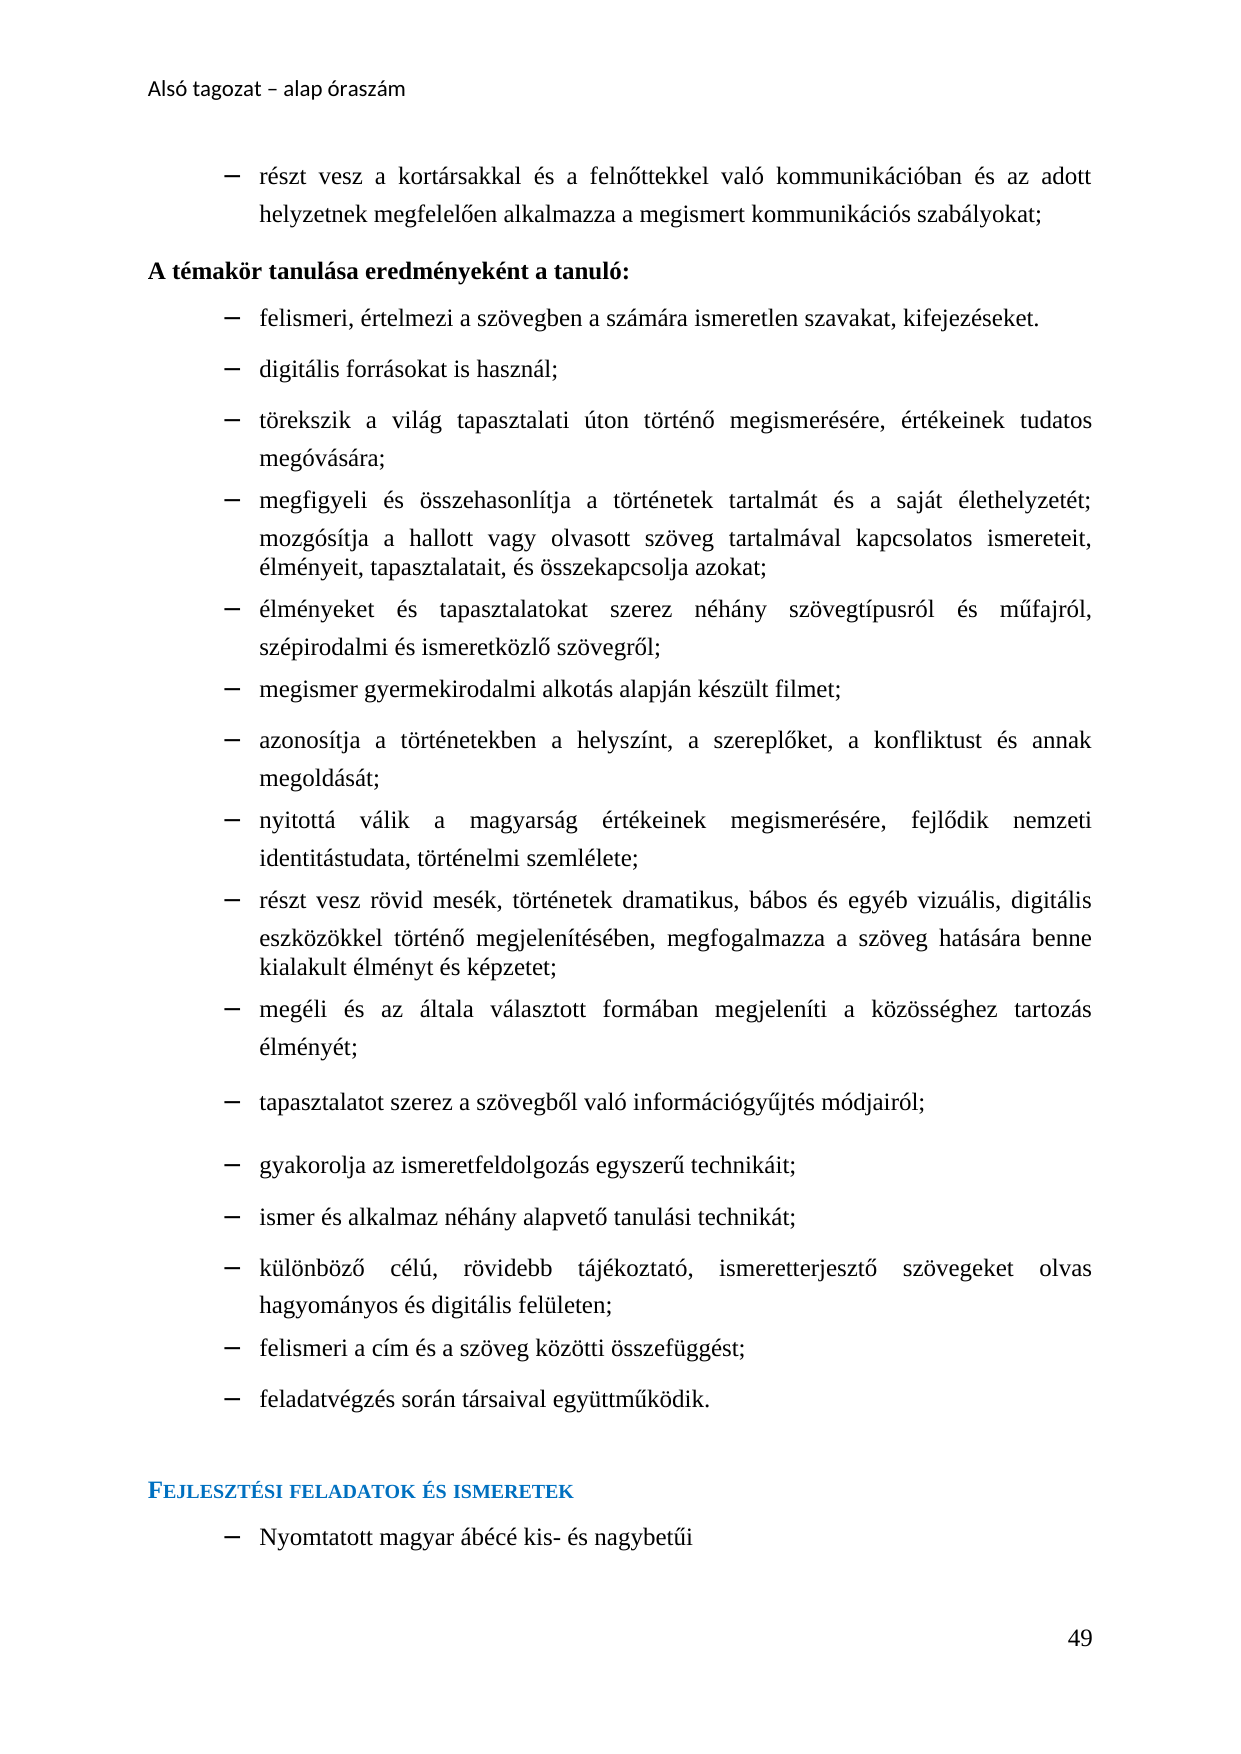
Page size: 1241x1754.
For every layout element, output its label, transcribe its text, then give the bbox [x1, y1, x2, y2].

list tapasztalatot szerez a szövegből való információgyűjtés módjairól; [222, 1073, 1093, 1124]
list ismer és alkalmaz néhány alapvető tanulási technikát; [222, 1188, 1093, 1239]
list különböző célú, rövidebb tájékoztató, ismeretterjesztő szövegeket olvas hagyományos és digitális felületen; [222, 1239, 1093, 1319]
list feladatvégzés során társaival együttműködik. [222, 1371, 1093, 1422]
list részt vesz rövid mesék, történetek dramatikus, bábos és egyéb vizuális, digitális eszközökkel történő megjelenítésében, megfogalmazza a szöveg hatására benne kialakult élményt és képzetet; [222, 872, 1093, 981]
list megéli és az általa választott formában megjeleníti a közösséghez tartozás élményét; [222, 981, 1093, 1061]
list felismeri, értelmezi a szövegben a számára ismeretlen szavakat, kifejezéseket. [222, 289, 1093, 341]
list részt vesz a kortársakkal és a felnőttekkel való kommunikációban és az adott helyzetnek megfelelően alkalmazza a megismert kommunikációs szabályokat; [222, 148, 1093, 228]
list törekszik a világ tapasztalati úton történő megismerésére, értékeinek tudatos megóvására; [222, 392, 1093, 472]
list Nyomtatott magyar ábécé kis- és nagybetűi [222, 1509, 1093, 1560]
list nyitottá válik a magyarság értékeinek megismerésére, fejlődik nemzeti identitástudata, történelmi szemlélete; [222, 792, 1093, 872]
list megfigyeli és összehasonlítja a történetek tartalmát és a saját élethelyzetét; mozgósítja a hallott vagy olvasott szöveg tartalmával kapcsolatos ismereteit, élményeit, tapasztalatait, és összekapcsolja azokat; [222, 472, 1093, 581]
list felismeri a cím és a szöveg közötti összefüggést; [222, 1319, 1093, 1371]
text A témakör tanulása eredményeként a tanuló: [148, 256, 1093, 285]
list élményeket és tapasztalatokat szerez néhány szövegtípusról és műfajról, szépirodalmi és ismeretközlő szövegről; [222, 581, 1093, 661]
list digitális forrásokat is használ; [222, 341, 1093, 392]
subtitle Fejlesztési feladatok és ismeretek [148, 1476, 1093, 1504]
list azonosítja a történetekben a helyszínt, a szereplőket, a konfliktust és annak megoldását; [222, 712, 1093, 792]
list gyakorolja az ismeretfeldolgozás egyszerű technikáit; [222, 1137, 1093, 1188]
list megismer gyermekirodalmi alkotás alapján készült filmet; [222, 661, 1093, 712]
